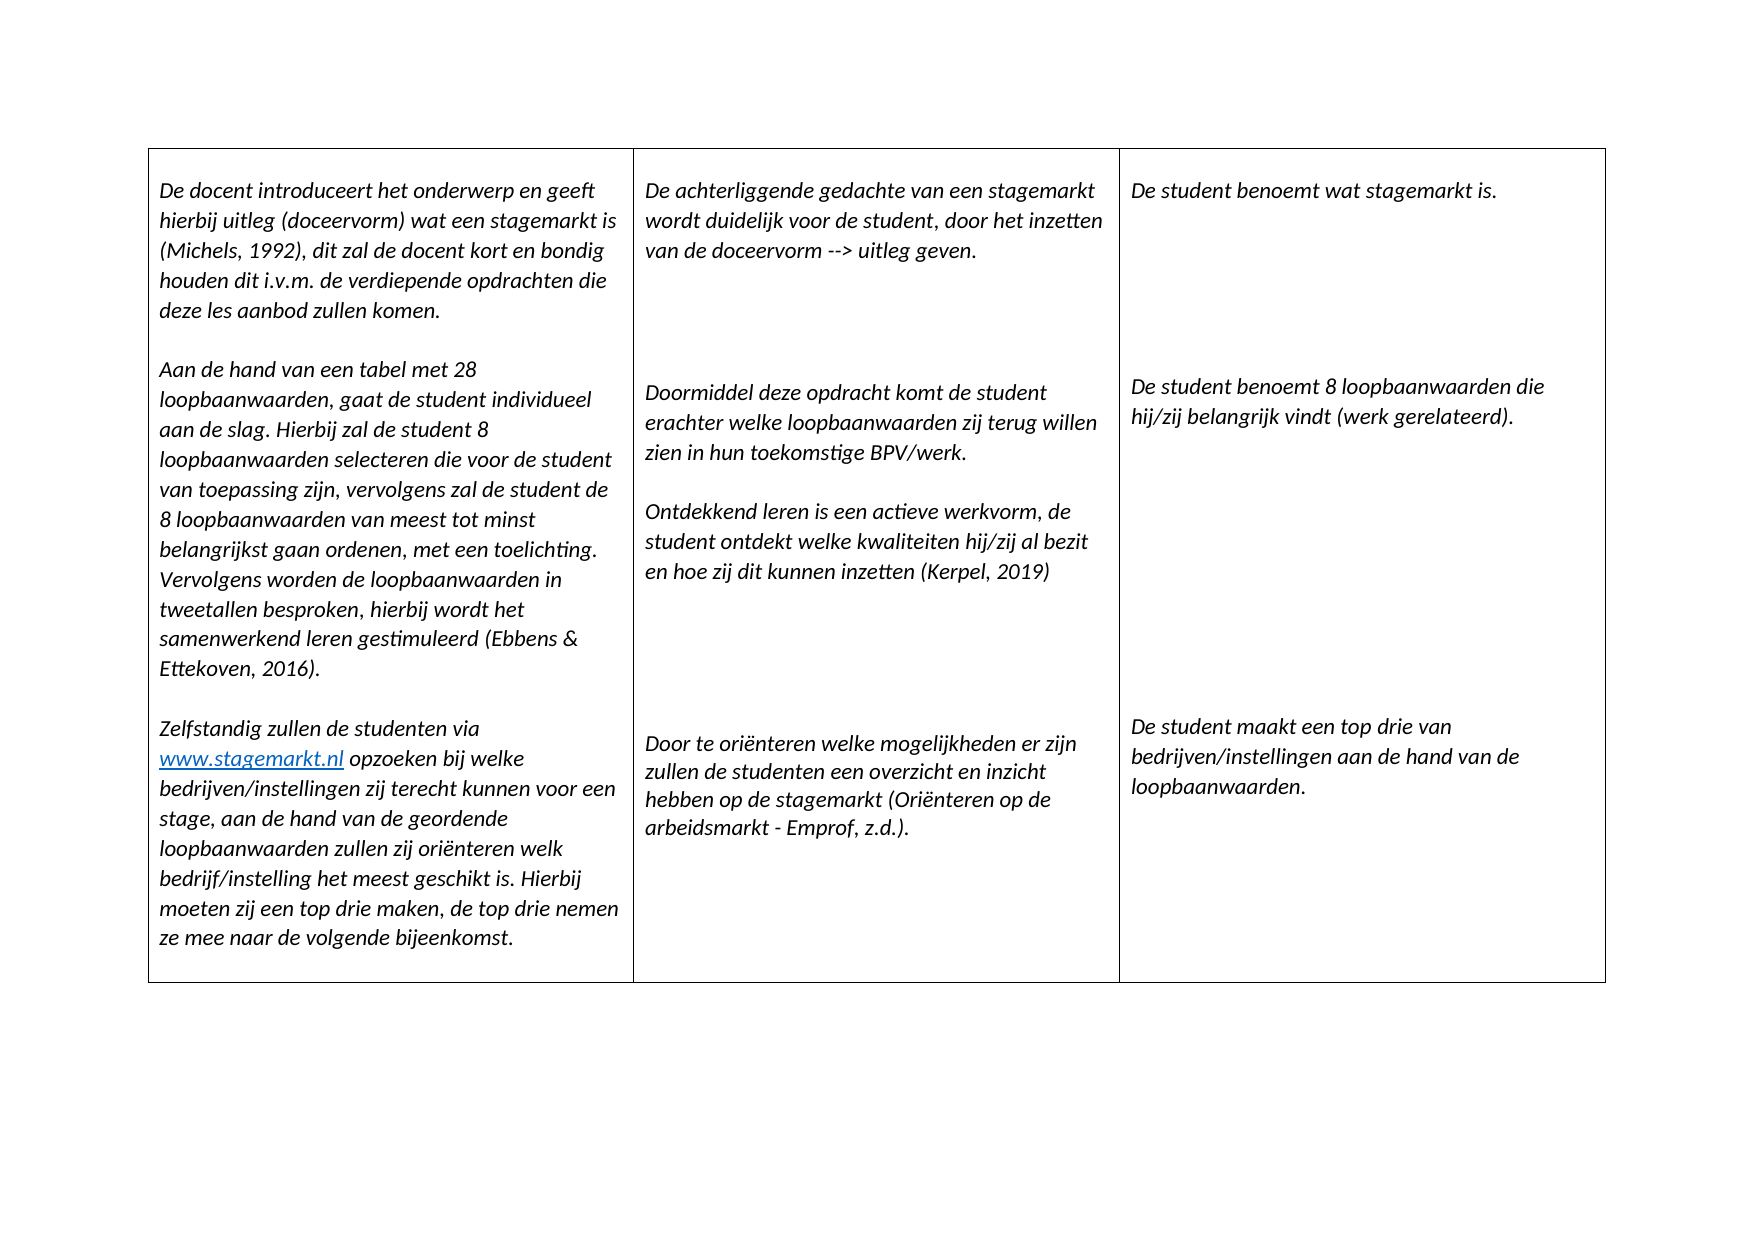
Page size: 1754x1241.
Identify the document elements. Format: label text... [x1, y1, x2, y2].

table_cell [1120, 149, 1605, 981]
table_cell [634, 149, 1119, 981]
